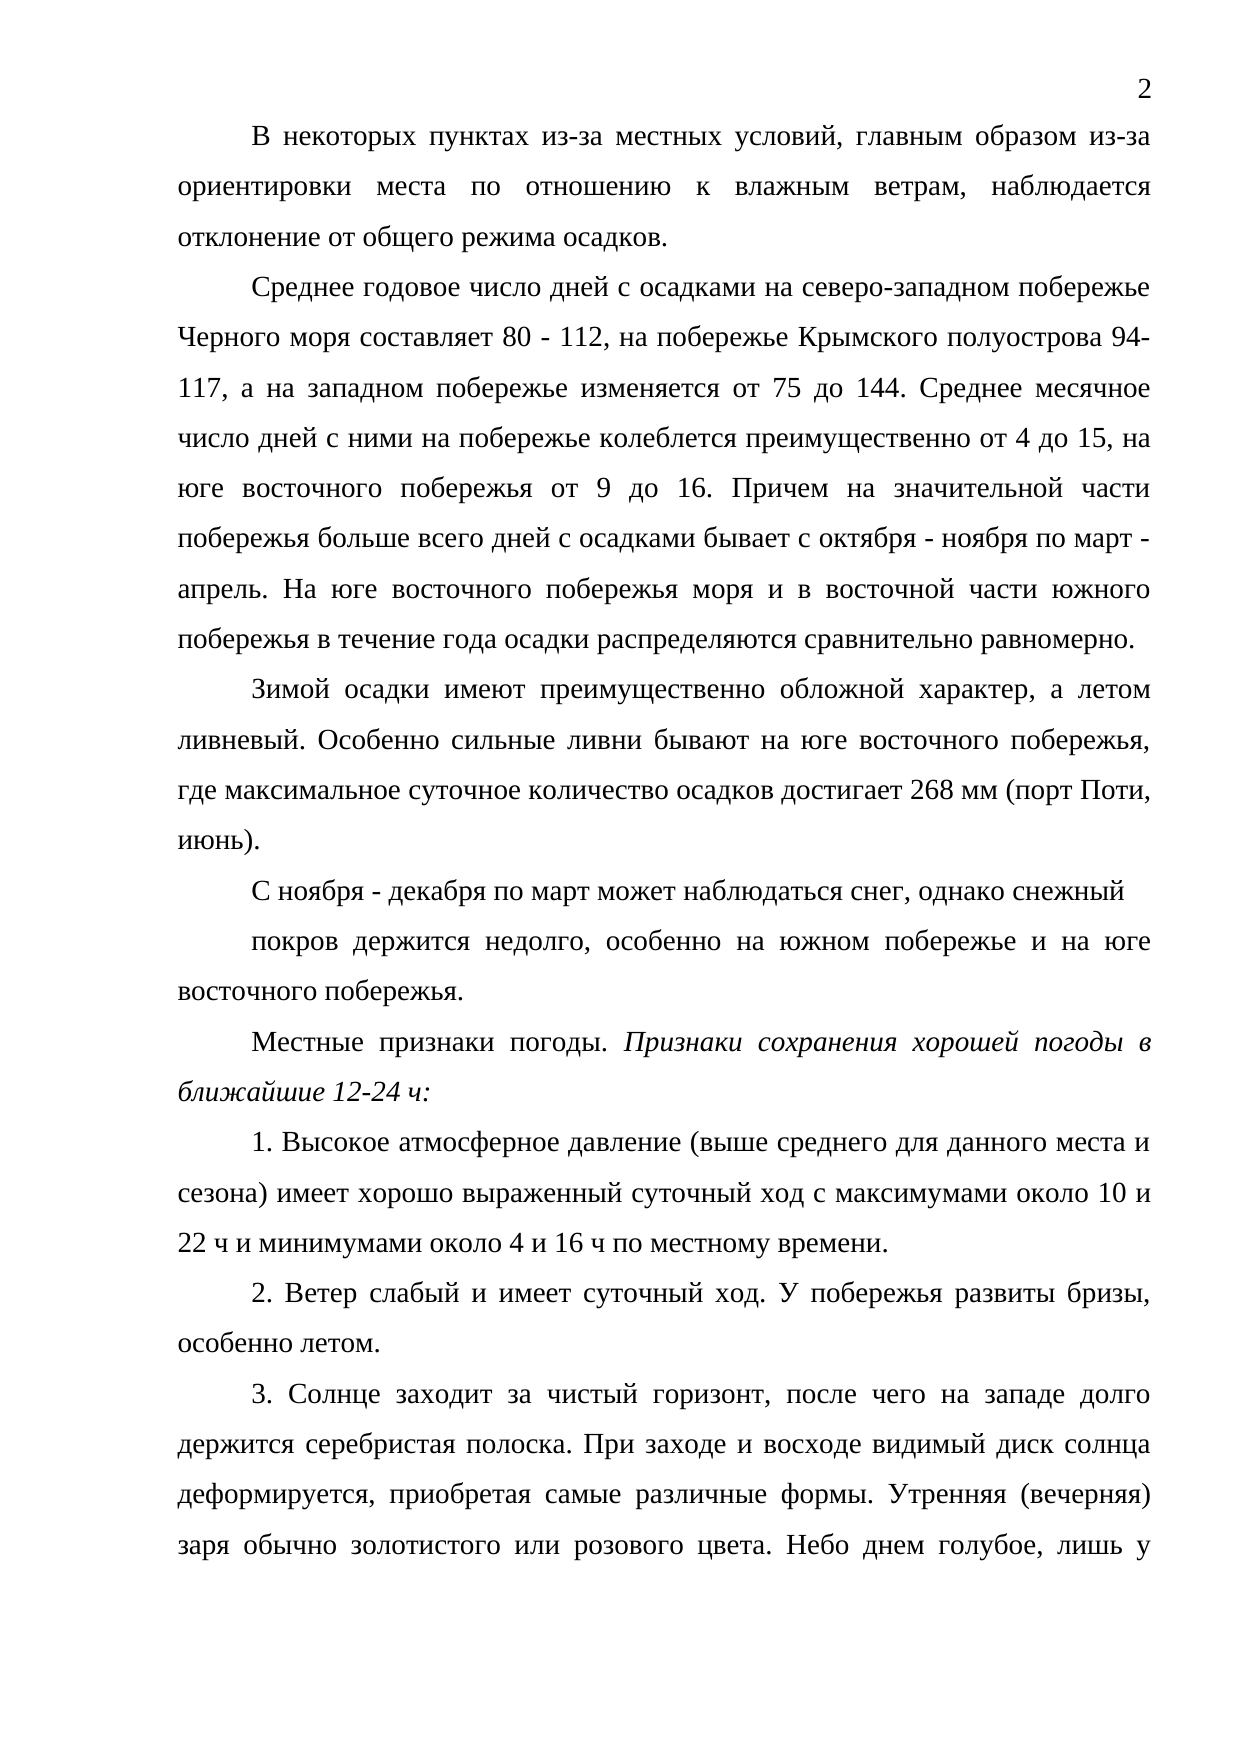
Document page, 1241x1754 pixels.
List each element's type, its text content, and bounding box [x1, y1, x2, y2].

text Среднее годовое число дней с осадками на северо-западном побережье Черного моря составляет 80 - 112, на побережье Крымского полуострова 94-117, а на западном побережье изменяется от 75 до 144. Среднее месячное число дней с ними на побережье колеблется преимущественно от 4 до 15, на юге восточного побережья от 9 до 16. Причем на значительной части побережья больше всего дней с осадками бывает с октября - ноября по март - апрель. На юге восточного побережья моря и в восточной части южного побережья в течение года осадки распределяются сравнительно равномерно. [177, 269, 1152, 655]
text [177, 1376, 1152, 1560]
text покров держится недолго, особенно на южном побережье и на юге восточного побережья. [177, 923, 1152, 1007]
text 1. Высокое атмосферное давление (выше среднего для данного места и сезона) имеет хорошо выраженный суточный ход с максимумами около 10 и 22 ч и минимумами около 4 и 16 ч по местному времени. [177, 1124, 1152, 1258]
text Зимой осадки имеют преимущественно обложной характер, а летом ливневый. Особенно сильные ливни бывают на юге восточного побережья, где максимальное суточное количество осадков достигает 268 мм (порт Поти, июнь). [177, 672, 1152, 856]
text С ноября - декабря по март может наблюдаться снег, однако снежный [177, 873, 1152, 906]
text Местные признаки погоды. Признаки сохранения хорошей погоды в ближайшие 12-24 ч: [177, 1024, 1152, 1108]
text В некоторых пунктах из-за местных условий, главным образом из-за ориентировки места по отношению к влажным ветрам, наблюдается отклонение от общего режима осадков. [177, 118, 1152, 252]
text 2. Ветер слабый и имеет суточный ход. У побережья развиты бризы, особенно летом. [177, 1275, 1152, 1359]
